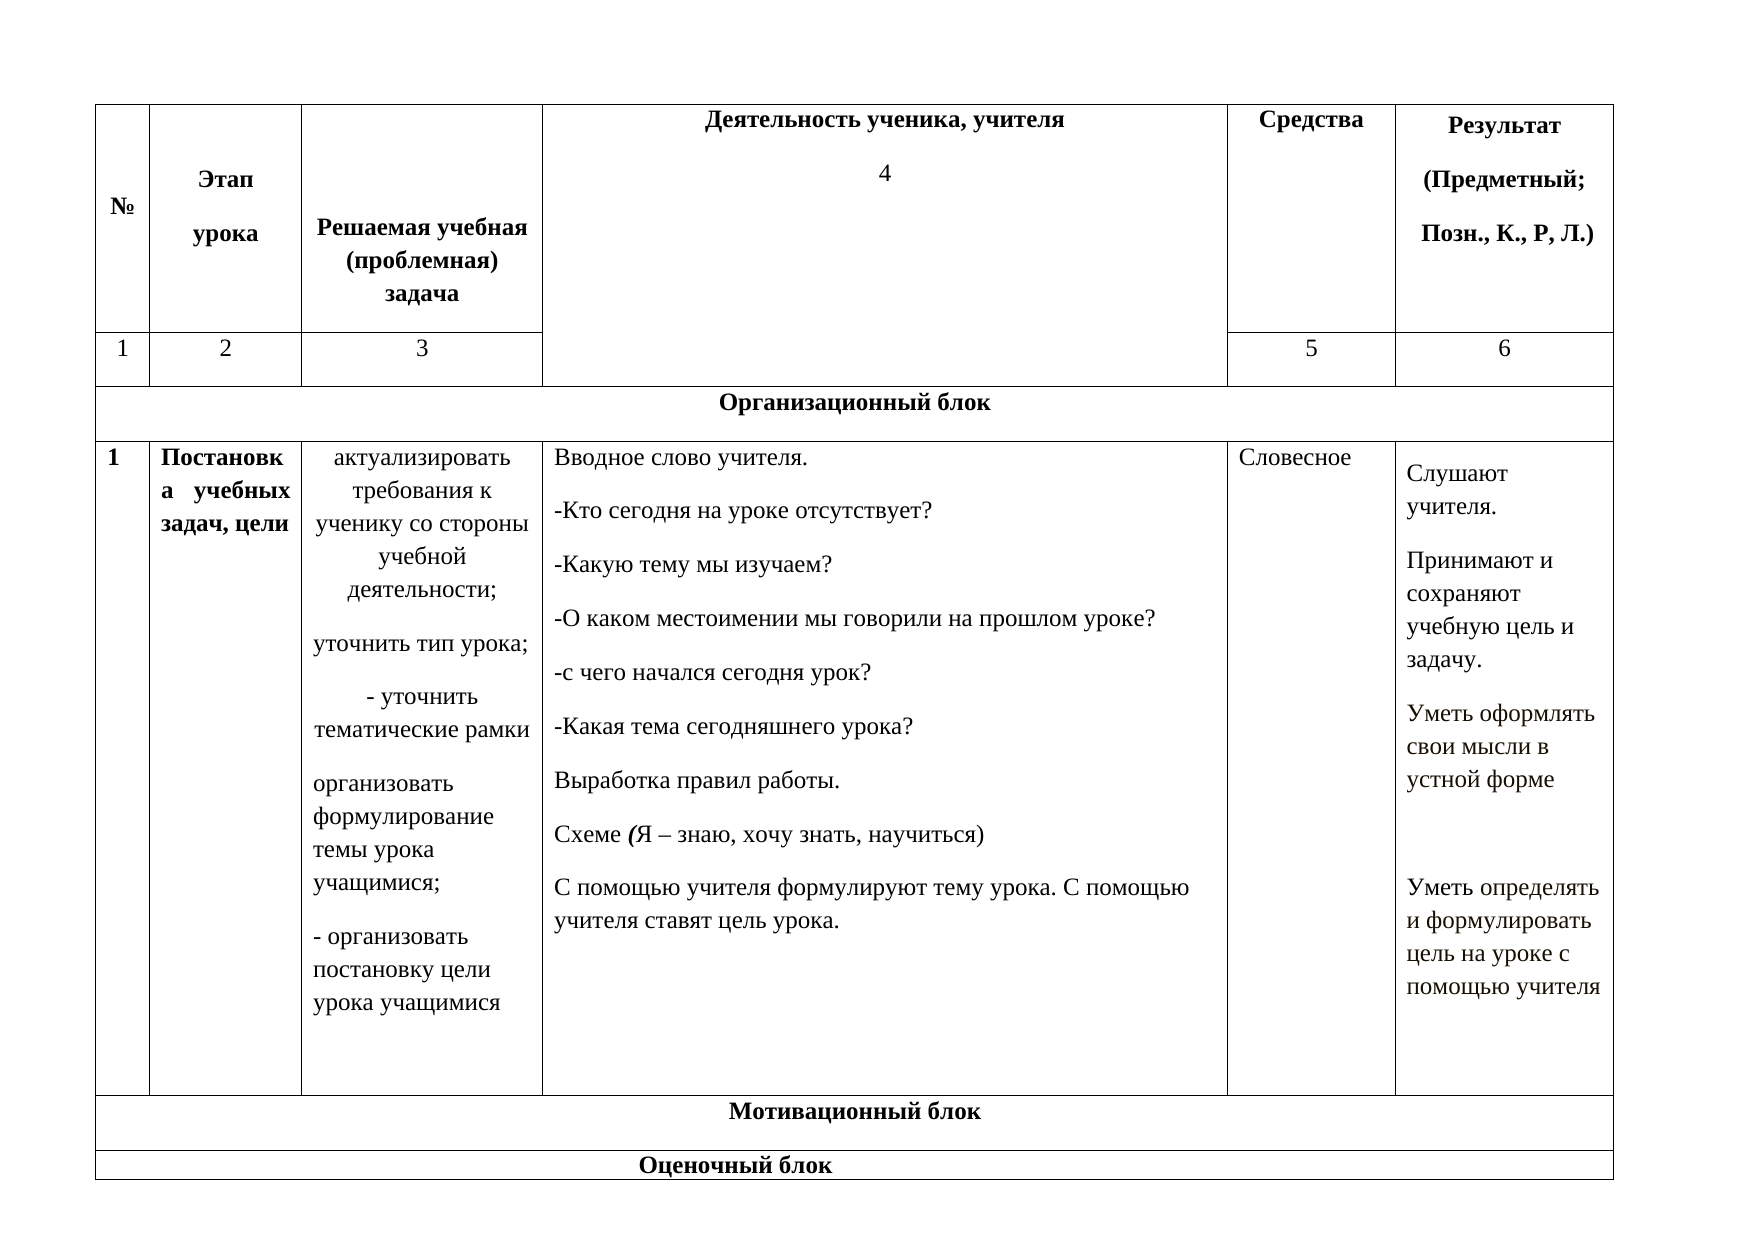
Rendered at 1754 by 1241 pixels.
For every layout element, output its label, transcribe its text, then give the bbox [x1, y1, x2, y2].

table_header Деятельность ученика, учителя 4 [543, 105, 1227, 386]
table_cell 3 [302, 333, 542, 386]
table_cell 1 [96, 442, 149, 1095]
table_cell Организационный блок [96, 387, 1613, 441]
table_cell 1 [96, 333, 149, 386]
table_cell 5 [1228, 333, 1395, 386]
table_header Средства [1228, 105, 1395, 332]
table_cell Оценочный блок [96, 1151, 1613, 1179]
table_cell Мотивационный блок [96, 1096, 1613, 1149]
table_header Решаемая учебная (проблемная) задача [302, 105, 542, 332]
table_cell Вводное слово учителя. -Кто сегодня на уроке отсутствует? -Какую тему мы изучаем? -О каком местоимении мы говорили на прошлом уроке? -с чего начался сегодня урок? -Какая тема сегодняшнего урока? Выработка правил работы. Схеме (Я – знаю, хочу знать, научиться) С помощью учителя формулируют тему урока. С помощью учителя ставят цель урока. [543, 442, 1227, 1095]
table_cell актуализировать требования к ученику со стороны учебной деятельности; уточнить тип урока; - уточнить тематические рамки организовать формулирование темы урока учащимися; - организовать постановку цели урока учащимися [302, 442, 542, 1095]
table_cell Слушают учителя. Принимают и сохраняют учебную цель и задачу. Уметь оформлять свои мысли в устной форме Уметь определять и формулировать цель на уроке с помощью учителя [1396, 442, 1613, 1095]
table_cell Постановка учебных задач, цели [150, 442, 301, 1095]
table_header Этап урока [150, 105, 301, 332]
table_cell Словесное [1228, 442, 1395, 1095]
table_cell 2 [150, 333, 301, 386]
table_header № [96, 105, 149, 332]
table_header Результат (Предметный; Позн., К., Р, Л.) [1396, 105, 1613, 332]
table_cell 6 [1396, 333, 1613, 386]
